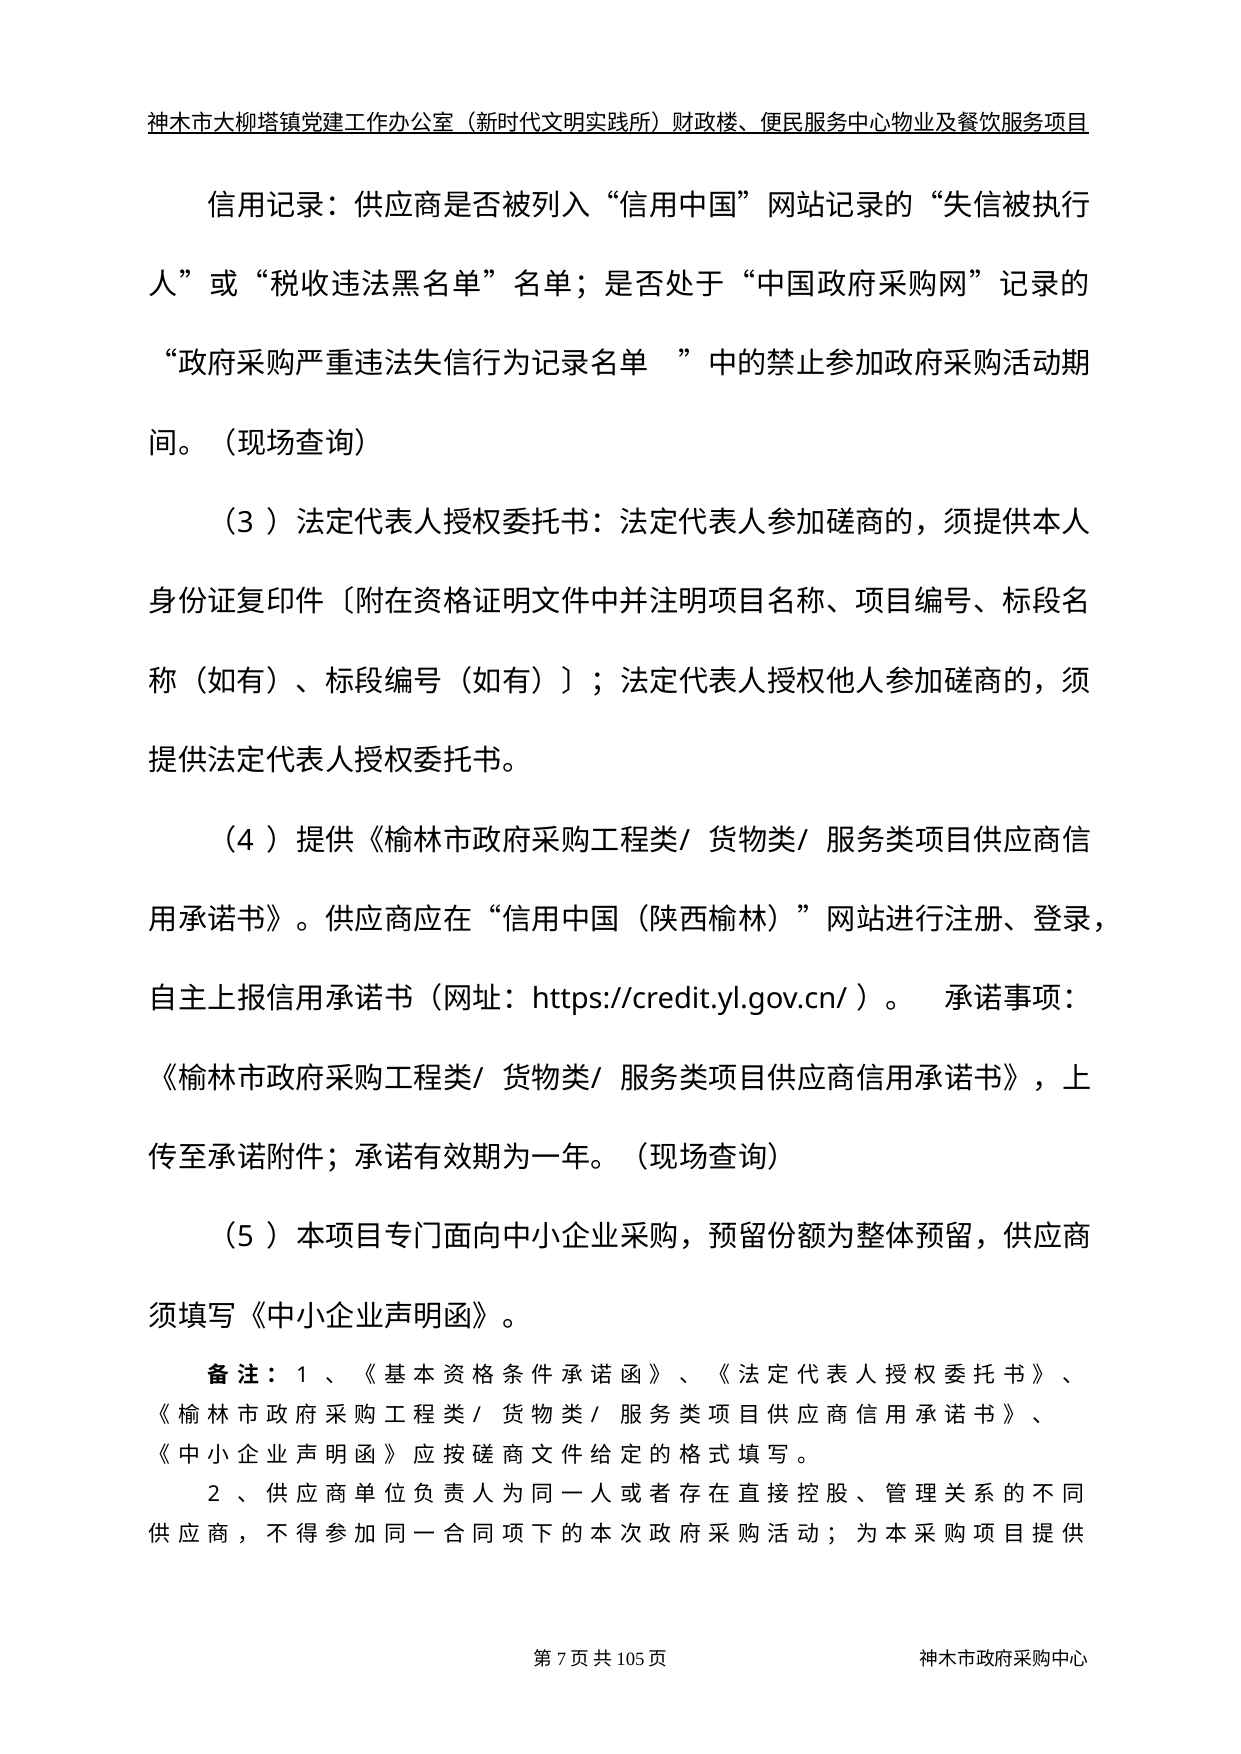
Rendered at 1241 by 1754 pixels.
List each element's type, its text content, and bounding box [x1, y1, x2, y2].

text （3）法定代表人授权委托书：法定代表人参加磋商的，须提供本人身份证复印件〔附在资格证明文件中并注明项目名称、项目编号、标段名称（如有）、标段编号（如有）〕；法定代表人授权他人参加磋商的，须提供法定代表人授权委托书。 [148, 480, 1092, 798]
text （5）本项目专门面向中小企业采购，预留份额为整体预留，供应商须填写《中小企业声明函》。 [148, 1194, 1092, 1353]
text （4）提供《榆林市政府采购工程类/货物类/服务类项目供应商信用承诺书》。供应商应在“信用中国（陕西榆林）”网站进行注册、登录，自主上报信用承诺书（网址：https://credit.yl.gov.cn/）。 承诺事项：《榆林市政府采购工程类/货物类/服务类项目供应商信用承诺书》，上传至承诺附件；承诺有效期为一年。（现场查询） [148, 798, 1092, 1194]
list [148, 1472, 1092, 1552]
text 信用记录：供应商是否被列入“信用中国”网站记录的“失信被执行人”或“税收违法黑名单”名单；是否处于“中国政府采购网”记录的“政府采购严重违法失信行为记录名单 ”中的禁止参加政府采购活动期间。（现场查询） [148, 163, 1092, 480]
text 备注：1、《基本资格条件承诺函》、《法定代表人授权委托书》、《榆林市政府采购工程类/货物类/服务类项目供应商信用承诺书》、《中小企业声明函》应按磋商文件给定的格式填写。 [148, 1353, 1092, 1472]
